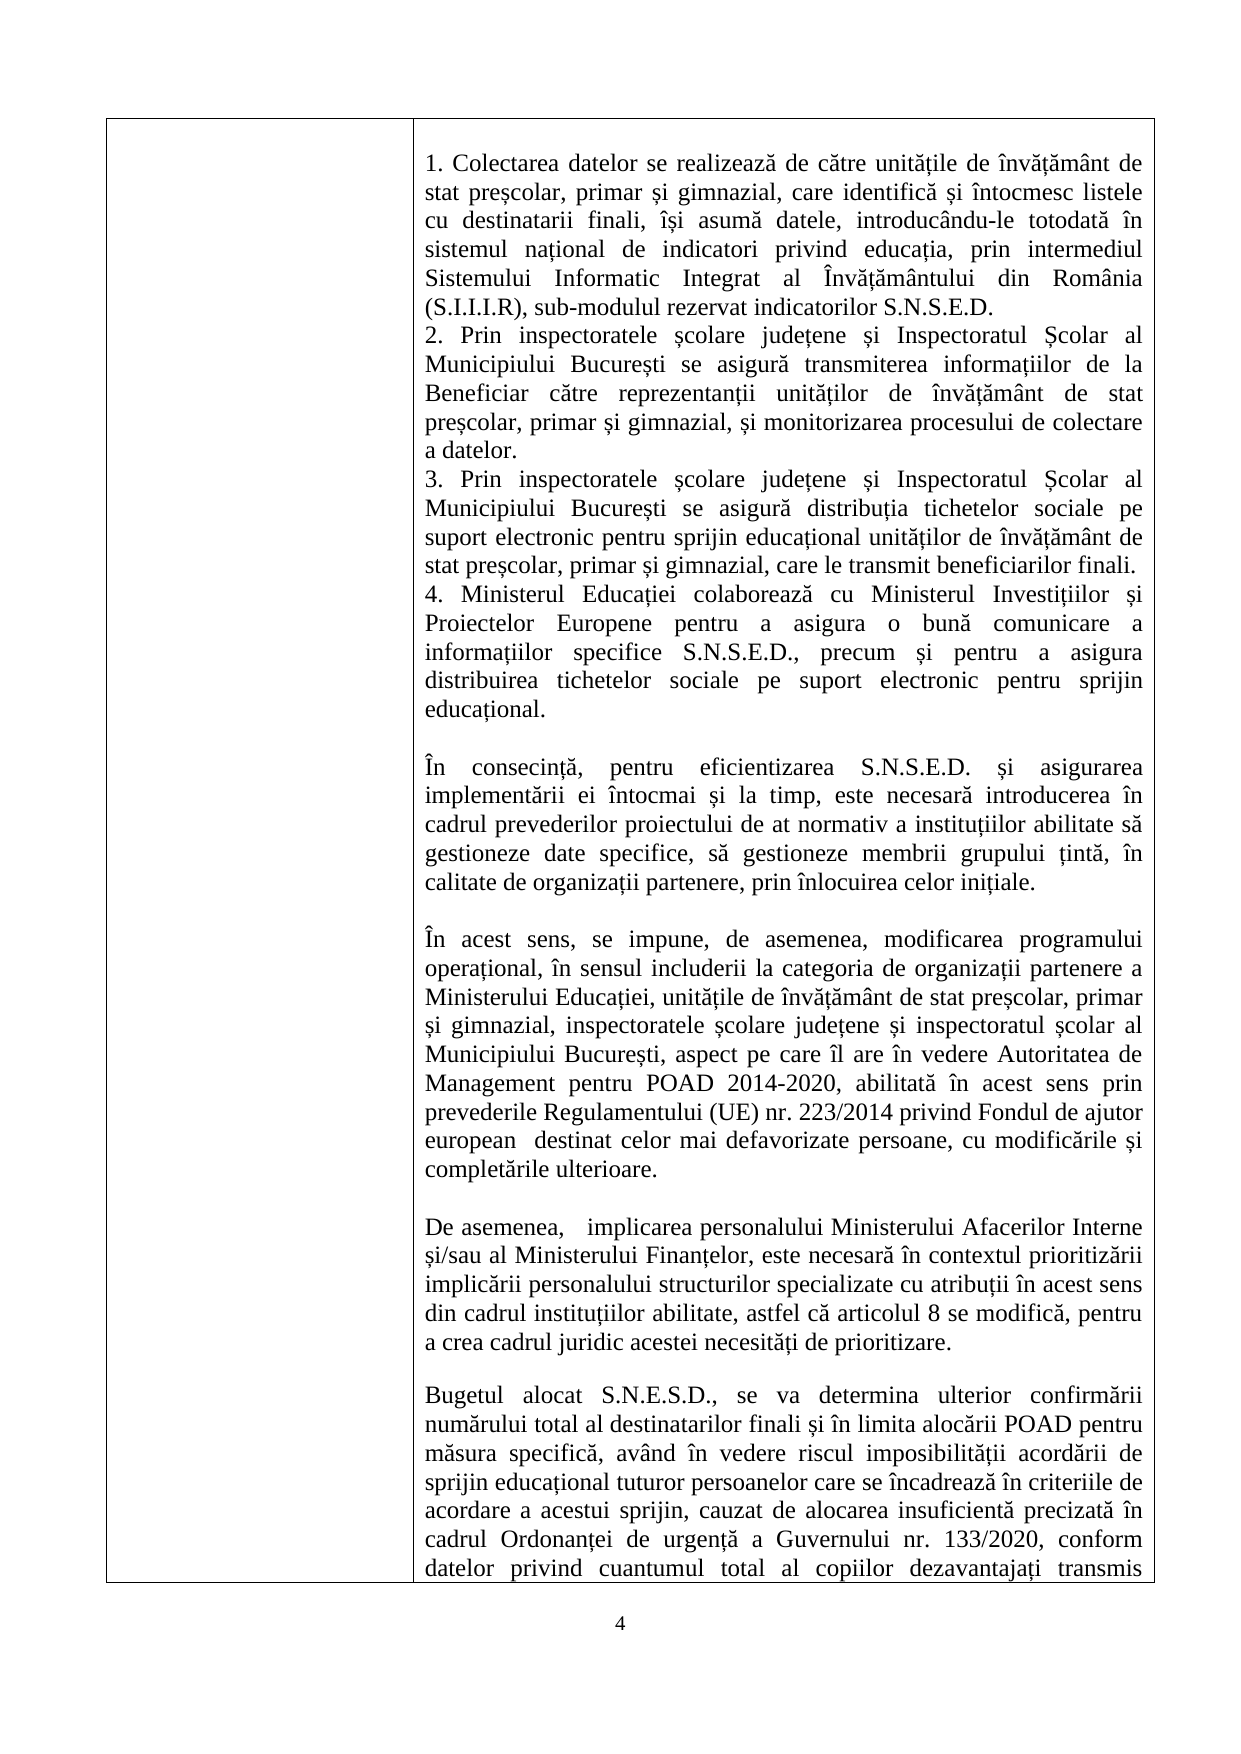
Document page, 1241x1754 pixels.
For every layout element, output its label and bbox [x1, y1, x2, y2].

table_cell [414, 119, 1154, 1582]
table_cell [107, 119, 413, 1582]
